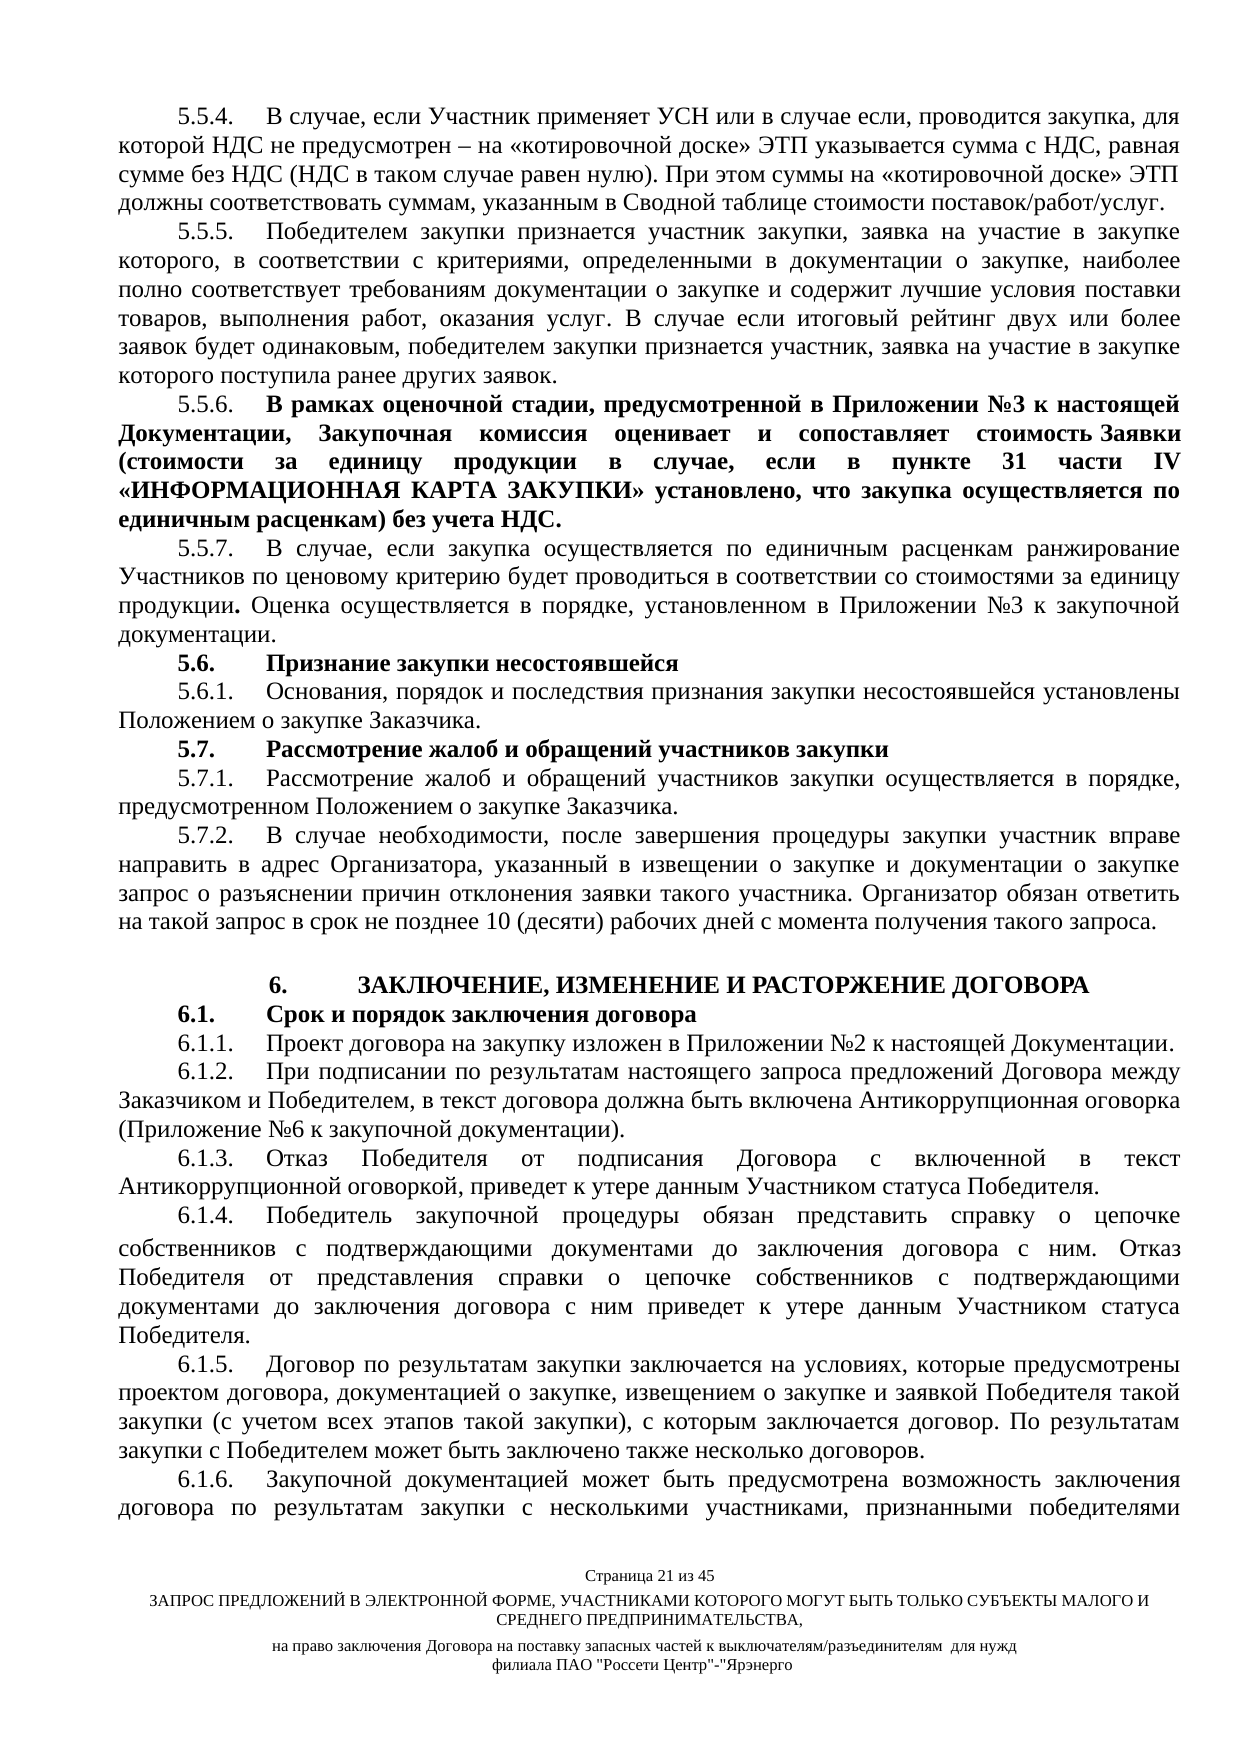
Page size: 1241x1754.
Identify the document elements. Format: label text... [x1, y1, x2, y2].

subtitle Основания, порядок и последствия признания закупки несостоявшейся установлены Положением о закупке Заказчика. [118, 676, 1181, 734]
subtitle Срок и порядок заключения договора [118, 999, 1181, 1028]
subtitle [118, 1464, 1181, 1521]
subtitle В случае, если Участник применяет УСН или в случае если, проводится закупка, для которой НДС не предусмотрен – на «котировочной доске» ЭТП указывается сумма с НДС, равная сумме без НДС (НДС в таком случае равен нулю). При этом суммы на «котировочной доске» ЭТП должны соответствовать суммам, указанным в Сводной таблице стоимости поставок/работ/услуг. [118, 101, 1181, 216]
subtitle Рассмотрение жалоб и обращений участников закупки [118, 734, 1181, 763]
subtitle Победителем закупки признается участник закупки, заявка на участие в закупке которого, в соответствии с критериями, определенными в документации о закупке, наиболее полно соответствует требованиям документации о закупке и содержит лучшие условия поставки товаров, выполнения работ, оказания услуг. В случае если итоговый рейтинг двух или более заявок будет одинаковым, победителем закупки признается участник, заявка на участие в закупке которого поступила ранее других заявок. [118, 216, 1181, 389]
subtitle Признание закупки несостоявшейся [118, 648, 1181, 676]
subtitle Рассмотрение жалоб и обращений участников закупки осуществляется в порядке, предусмотренном Положением о закупке Заказчика. [118, 763, 1181, 820]
subtitle При подписании по результатам настоящего запроса предложений Договора между Заказчиком и Победителем, в текст договора должна быть включена Антикоррупционная оговорка (Приложение №6 к закупочной документации). [118, 1056, 1181, 1143]
subtitle В случае, если закупка осуществляется по единичным расценкам ранжирование Участников по ценовому критерию будет проводиться в соответствии со стоимостями за единицу продукции. Оценка осуществляется в порядке, установленном в Приложении №3 к закупочной документации. [118, 533, 1181, 648]
subtitle Победитель закупочной процедуры обязан представить справку о цепочке собственников с подтверждающими документами до заключения договора с ним. Отказ Победителя от представления справки о цепочке собственников с подтверждающими документами до заключения договора с ним приведет к утере данным Участником статуса Победителя. [118, 1200, 1181, 1349]
subtitle ЗАКЛЮЧЕНИЕ, ИЗМЕНЕНИЕ И РАСТОРЖЕНИЕ ДОГОВОРА [118, 970, 1181, 999]
subtitle Договор по результатам закупки заключается на условиях, которые предусмотрены проектом договора, документацией о закупке, извещением о закупке и заявкой Победителя такой закупки (с учетом всех этапов такой закупки), с которым заключается договор. По результатам закупки с Победителем может быть заключено также несколько договоров. [118, 1349, 1181, 1464]
subtitle В случае необходимости, после завершения процедуры закупки участник вправе направить в адрес Организатора, указанный в извещении о закупке и документации о закупке запрос о разъяснении причин отклонения заявки такого участника. Организатор обязан ответить на такой запрос в срок не позднее 10 (десяти) рабочих дней с момента получения такого запроса. [118, 820, 1181, 935]
subtitle Проект договора на закупку изложен в Приложении №2 к настоящей Документации. [118, 1028, 1181, 1056]
subtitle Отказ Победителя от подписания Договора с включенной в текст Антикоррупционной оговоркой, приведет к утере данным Участником статуса Победителя. [118, 1143, 1181, 1200]
subtitle В рамках оценочной стадии, предусмотренной в Приложении №3 к настоящей Документации, Закупочная комиссия оценивает и сопоставляет стоимость Заявки (стоимости за единицу продукции в случае, если в пункте 31 части IV «ИНФОРМАЦИОННАЯ КАРТА ЗАКУПКИ» установлено, что закупка осуществляется по единичным расценкам) без учета НДС. [118, 389, 1181, 533]
